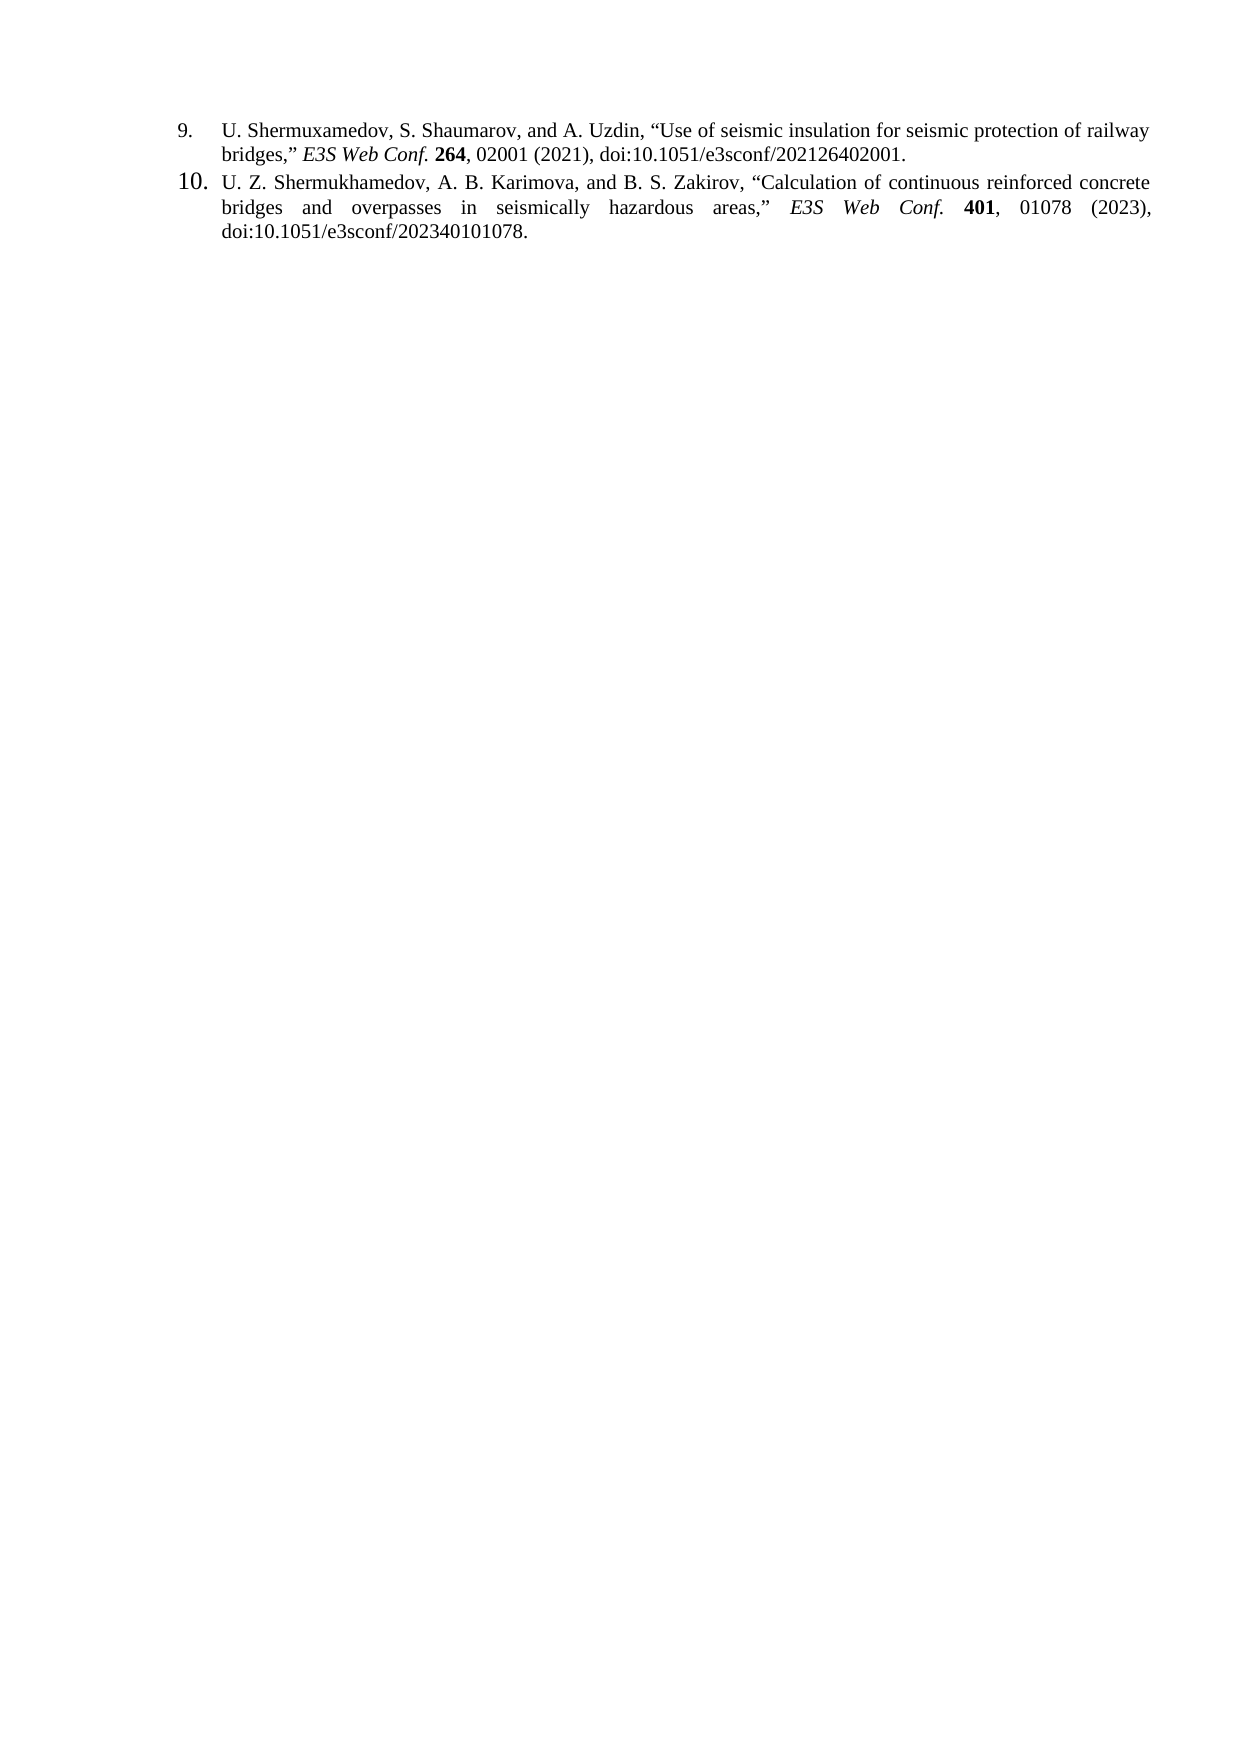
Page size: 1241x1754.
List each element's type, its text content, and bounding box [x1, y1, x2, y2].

list U. Z. Shermukhamedov, A. B. Karimova, and B. S. Zakirov, “Calculation of continuous reinforced concrete bridges and overpasses in seismically hazardous areas,” E3S Web Conf. 401, 01078 (2023), doi:10.1051/e3sconf/202340101078. [177, 166, 1152, 243]
list U. Shermuxamedov, S. Shaumarov, and A. Uzdin, “Use of seismic insulation for seismic protection of railway bridges,” E3S Web Conf. 264, 02001 (2021), doi:10.1051/e3sconf/202126402001. [177, 118, 1152, 166]
